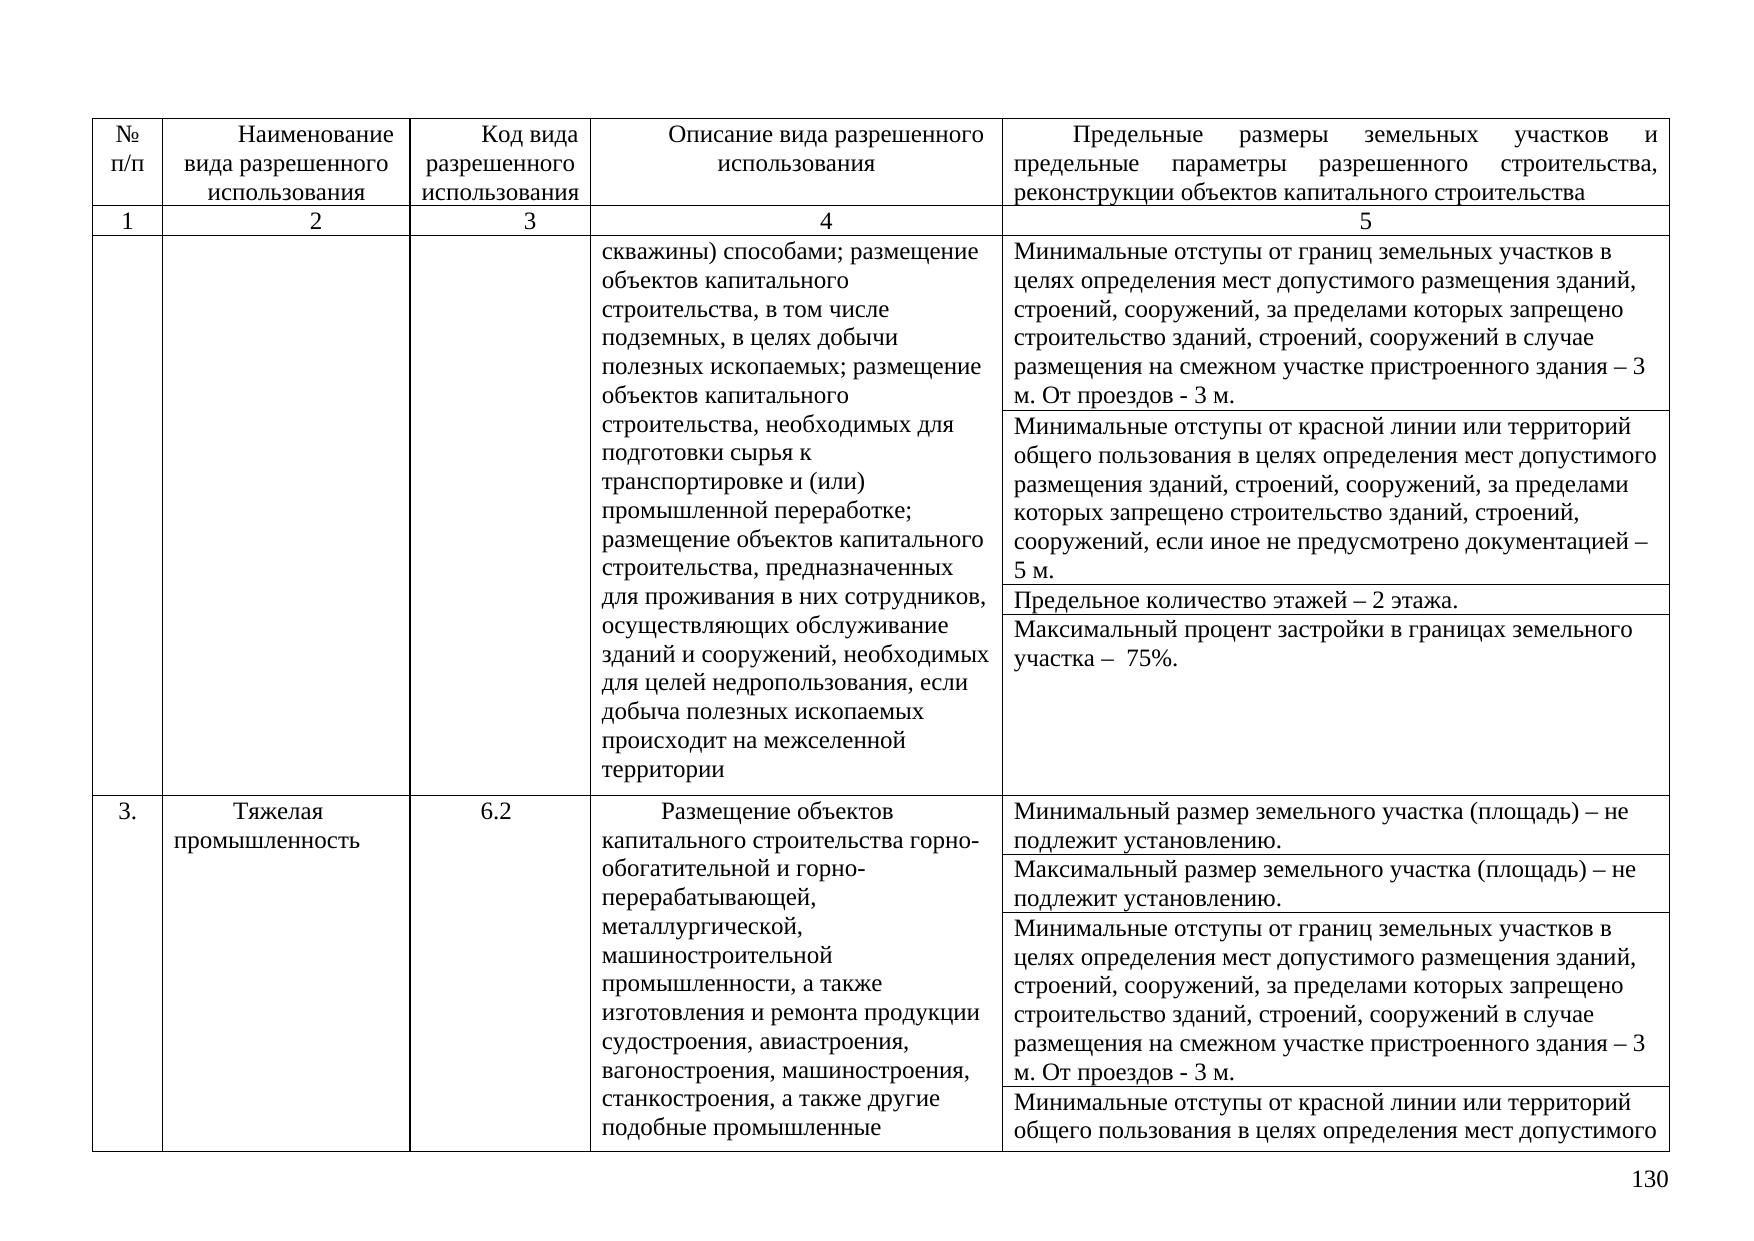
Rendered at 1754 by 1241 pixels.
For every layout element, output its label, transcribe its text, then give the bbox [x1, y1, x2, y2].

table_cell 1 [93, 206, 162, 235]
table_cell 4 [591, 206, 1002, 235]
table_header № п/п [93, 119, 162, 205]
table_header Наименование вида разрешенного использования [163, 119, 409, 205]
table_cell 3. [93, 796, 162, 1151]
table_cell Минимальные отступы от границ земельных участков в целях определения мест допустимого размещения зданий, строений, сооружений, за пределами которых запрещено строительство зданий, строений, сооружений в случае размещения на смежном участке пристроенного здания – 3 м. От проездов - 3 м. [1003, 913, 1669, 1086]
table_cell 2 [163, 206, 409, 235]
table_cell Тяжелая промышленность [163, 796, 409, 1151]
table_cell 6.2 [411, 796, 590, 1151]
table_cell Размещение объектов капитального строительства горно-обогатительной и горно-перерабатывающей, металлургической, машиностроительной промышленности, а также изготовления и ремонта продукции судостроения, авиастроения, вагоностроения, машиностроения, станкостроения, а также другие подобные промышленные предприятия, для эксплуатации которых предусматривается установление охранных или санитарно-защитных зон, за исключением случаев, когда объект промышленности отнесен к иному виду разрешенного использования [591, 796, 1002, 1151]
table_header Код вида разрешенного использования [411, 119, 590, 205]
table_header Описание вида разрешенного использования [591, 119, 1002, 205]
table_cell 3 [411, 206, 590, 235]
table_cell Предельное количество этажей – 2 этажа. [1003, 585, 1669, 613]
table_cell 5 [1003, 206, 1669, 235]
table_header Предельные размеры земельных участков и предельные параметры разрешенного строительства, реконструкции объектов капитального строительства [1003, 119, 1669, 205]
table_cell Максимальный размер земельного участка (площадь) – не подлежит установлению. [1003, 855, 1669, 912]
table_cell Минимальный размер земельного участка (площадь) – не подлежит установлению. [1003, 796, 1669, 853]
table_cell Максимальный процент застройки в границах земельного участка – 75%. [1003, 615, 1669, 795]
table_cell Минимальные отступы от границ земельных участков в целях определения мест допустимого размещения зданий, строений, сооружений, за пределами которых запрещено строительство зданий, строений, сооружений в случае размещения на смежном участке пристроенного здания – 3 м. От проездов - 3 м. [1003, 236, 1669, 410]
